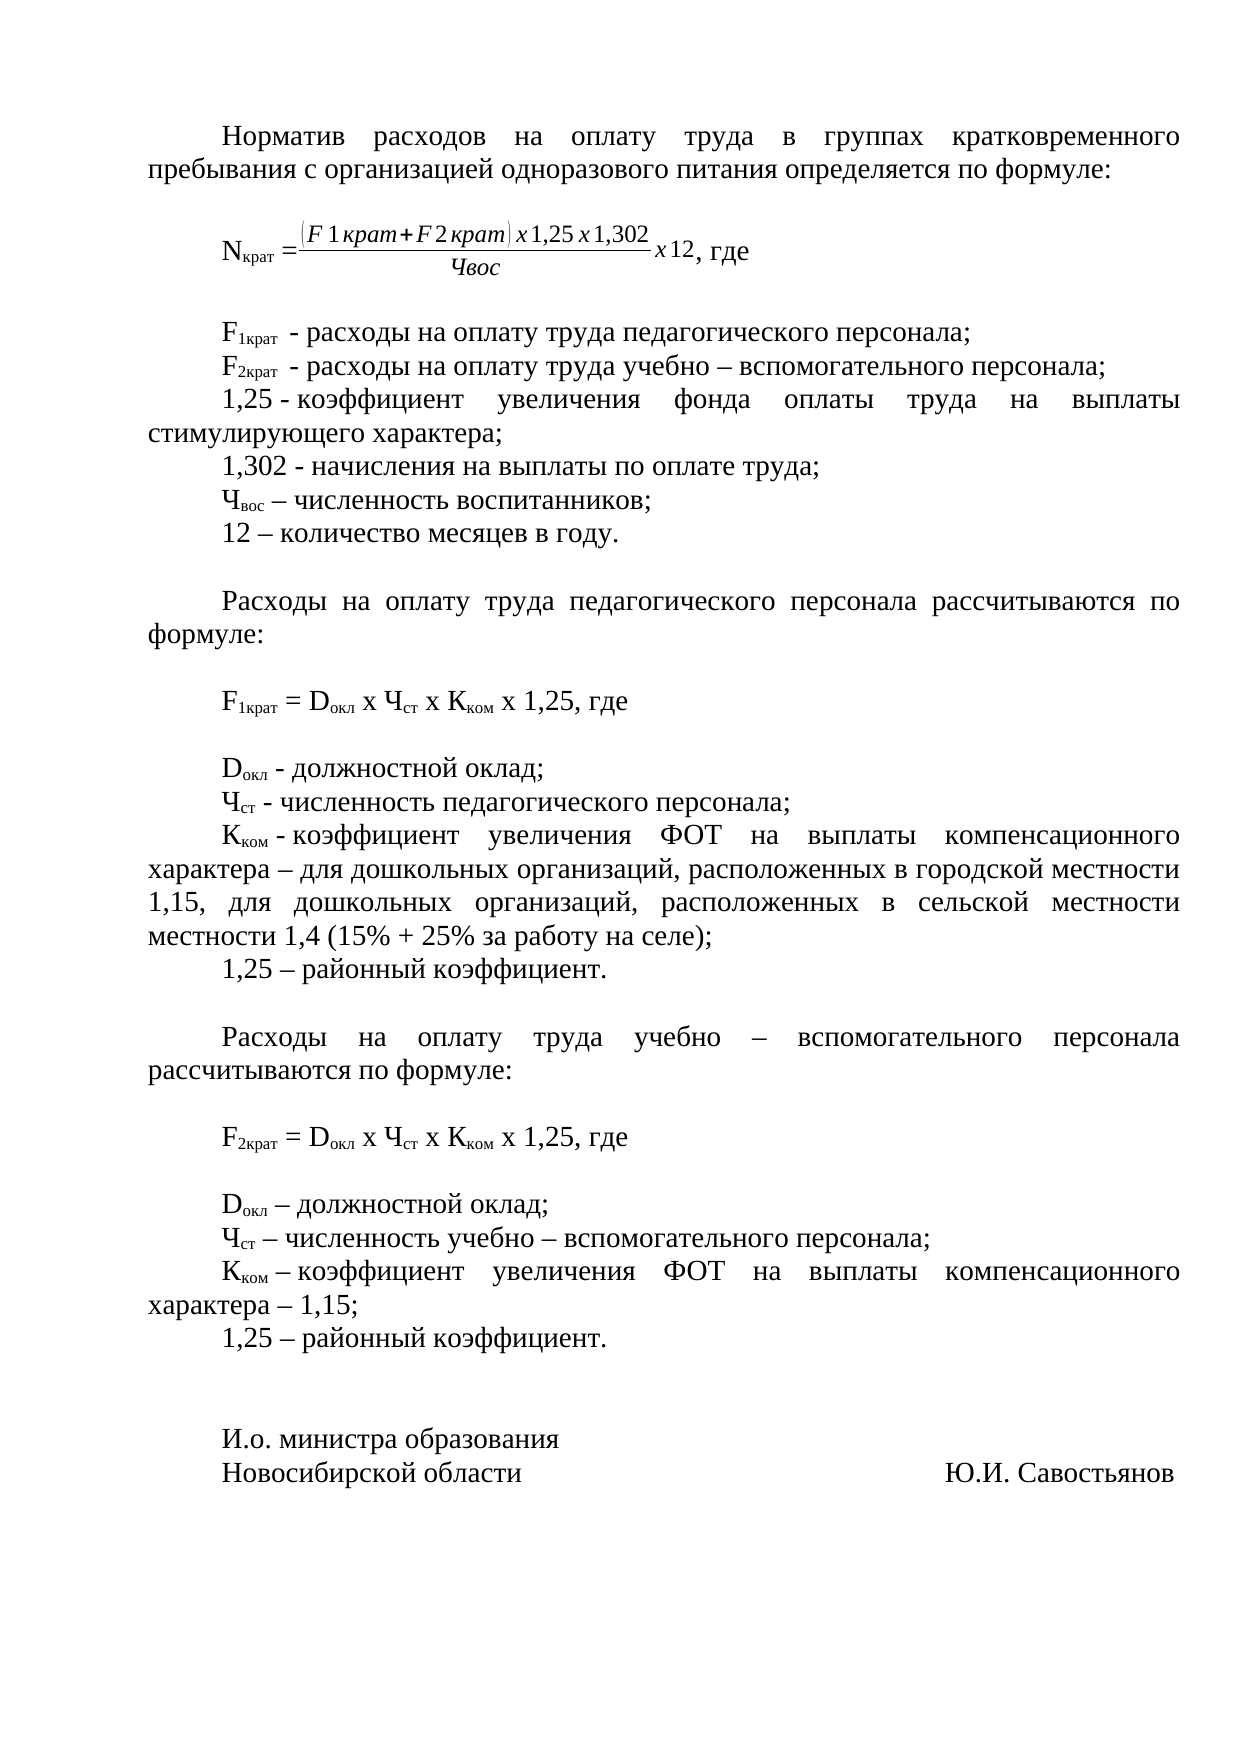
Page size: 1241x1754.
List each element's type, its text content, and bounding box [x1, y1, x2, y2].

text Чст - численность педагогического персонала; [148, 784, 1181, 817]
text Чст – численность учебно – вспомогательного персонала; [148, 1220, 1181, 1253]
text F2крат = Dокл х Чст х Кком х 1,25, где [148, 1119, 1181, 1153]
text Nкрат =, где [148, 219, 1181, 281]
text Dокл - должностной оклад; [148, 750, 1181, 784]
text Кком - коэффициент увеличения ФОТ на выплаты компенсационного характера – для дошкольных организаций, расположенных в городской местности 1,15, для дошкольных организаций, расположенных в сельской местности местности 1,4 (15% + 25% за работу на селе); [148, 817, 1181, 952]
text Норматив расходов на оплату труда в группах кратковременного пребывания с организацией одноразового питания определяется по формуле: [148, 118, 1181, 185]
text Кком – коэффициент увеличения ФОТ на выплаты компенсационного характера – 1,15; [148, 1253, 1181, 1321]
text F1крат - расходы на оплату труда педагогического персонала; [148, 314, 1181, 348]
text F2крат - расходы на оплату труда учебно – вспомогательного персонала; [148, 348, 1181, 381]
text 1,25 – районный коэффициент. [148, 1321, 1181, 1354]
text 12 – количество месяцев в году. [148, 516, 1181, 549]
text 1,25 – районный коэффициент. [148, 952, 1181, 985]
text Расходы на оплату труда педагогического персонала рассчитываются по формуле: [148, 583, 1181, 650]
text F1крат = Dокл х Чст х Кком х 1,25, где [148, 683, 1181, 717]
text Чвос – численность воспитанников; [148, 482, 1181, 516]
text Расходы на оплату труда учебно – вспомогательного персонала рассчитываются по формуле: [148, 1019, 1181, 1086]
text Dокл – должностной оклад; [148, 1186, 1181, 1220]
text Новосибирской области Ю.И. Савостьянов [148, 1455, 1181, 1488]
text 1,302 - начисления на выплаты по оплате труда; [148, 448, 1181, 482]
text И.о. министра образования [148, 1421, 1181, 1455]
text 1,25 - коэффициент увеличения фонда оплаты труда на выплаты стимулирующего характера; [148, 381, 1181, 448]
